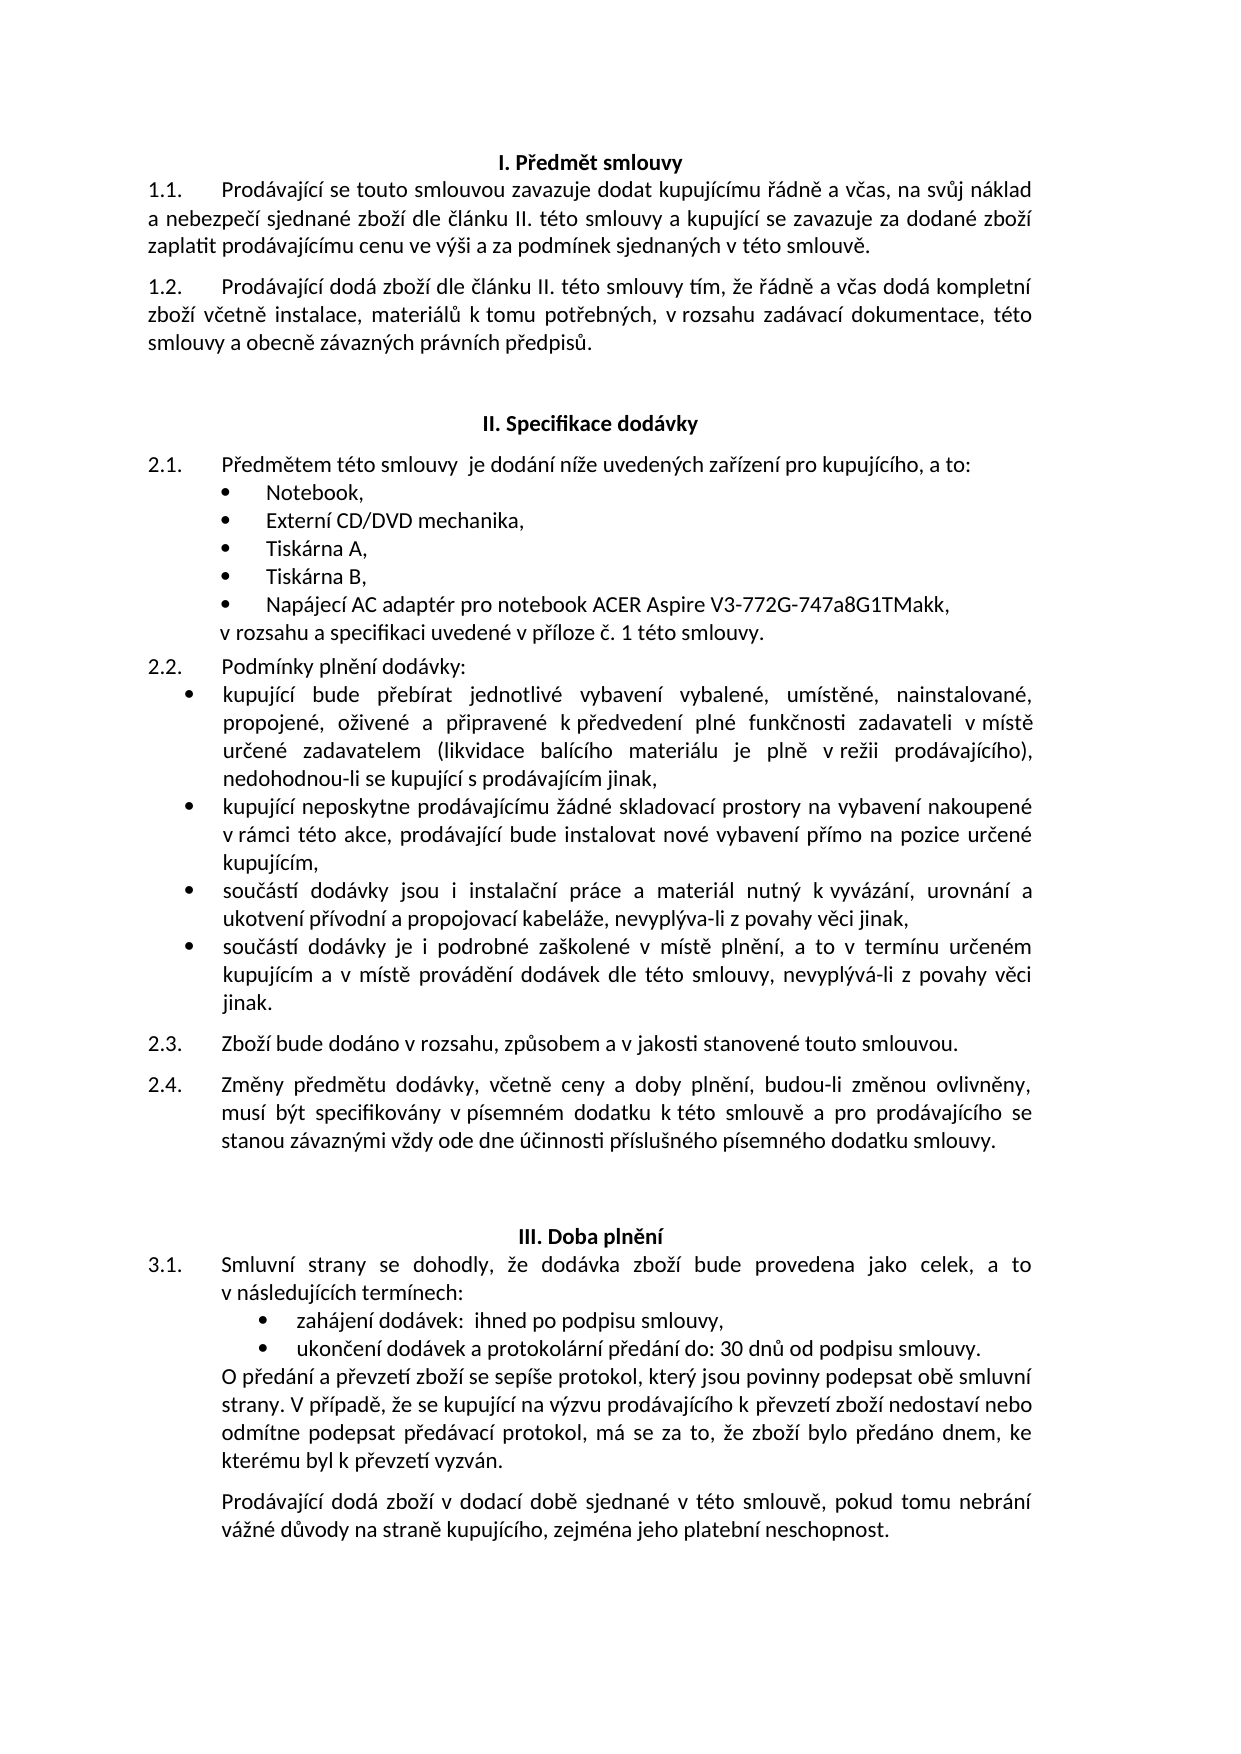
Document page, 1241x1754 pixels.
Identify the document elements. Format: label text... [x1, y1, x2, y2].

text 1.2. Prodávající dodá zboží dle článku II. této smlouvy tím, že řádně a včas dodá kompletní zboží včetně instalace, materiálů k tomu potřebných, v rozsahu zadávací dokumentace, této smlouvy a obecně závazných právních předpisů. [148, 272, 1033, 356]
list Tiskárna A, [221, 534, 1093, 562]
list součástí dodávky jsou i instalační práce a materiál nutný k vyvázání, urovnání a ukotvení přívodní a propojovací kabeláže, nevyplýva-li z povahy věci jinak, [185, 876, 1033, 932]
list 2.1. Předmětem této smlouvy je dodání níže uvedených zařízení pro kupujícího, a to: [148, 450, 1093, 478]
text O předání a převzetí zboží se sepíše protokol, který jsou povinny podepsat obě smluvní strany. V případě, že se kupující na výzvu prodávajícího k převzetí zboží nedostaví nebo odmítne podepsat předávací protokol, má se za to, že zboží bylo předáno dnem, ke kterému byl k převzetí vyzván. [221, 1362, 1033, 1474]
list kupující neposkytne prodávajícímu žádné skladovací prostory na vybavení nakoupené v rámci této akce, prodávající bude instalovat nové vybavení přímo na pozice určené kupujícím, [185, 792, 1033, 876]
text 3.1. Smluvní strany se dohodly, že dodávka zboží bude provedena jako celek, a to v následujících termínech: [148, 1250, 1033, 1306]
list ukončení dodávek a protokolární předání do: 30 dnů od podpisu smlouvy. [259, 1334, 1033, 1362]
text Prodávající dodá zboží v dodací době sjednané v této smlouvě, pokud tomu nebrání vážné důvody na straně kupujícího, zejména jeho platební neschopnost. [221, 1487, 1033, 1543]
list zahájení dodávek: ihned po podpisu smlouvy, [259, 1306, 1033, 1334]
list v rozsahu a specifikaci uvedené v příloze č. 1 této smlouvy. [148, 618, 1093, 646]
list součástí dodávky je i podrobné zaškolené v místě plnění, a to v termínu určeném kupujícím a v místě provádění dodávek dle této smlouvy, nevyplývá-li z povahy věci jinak. [185, 932, 1033, 1016]
text 2.3. Zboží bude dodáno v rozsahu, způsobem a v jakosti stanovené touto smlouvou. [148, 1029, 1033, 1057]
list Externí CD/DVD mechanika, [221, 506, 1093, 534]
text 2.2. Podmínky plnění dodávky: [148, 652, 1033, 680]
text 2.4. Změny předmětu dodávky, včetně ceny a doby plnění, budou-li změnou ovlivněny, musí být specifikovány v písemném dodatku k této smlouvě a pro prodávajícího se stanou závaznými vždy ode dne účinnosti příslušného písemného dodatku smlouvy. [148, 1070, 1033, 1154]
text II. Specifikace dodávky [148, 409, 1033, 437]
list Napájecí AC adaptér pro notebook ACER Aspire V3-772G-747a8G1TMakk, [221, 590, 1093, 618]
text III. Doba plnění [148, 1222, 1033, 1250]
list Notebook, [221, 478, 1093, 506]
text 1.1. Prodávající se touto smlouvou zavazuje dodat kupujícímu řádně a včas, na svůj náklad a nebezpečí sjednané zboží dle článku II. této smlouvy a kupující se zavazuje za dodané zboží zaplatit prodávajícímu cenu ve výši a za podmínek sjednaných v této smlouvě. [148, 176, 1033, 260]
list kupující bude přebírat jednotlivé vybavení vybalené, umístěné, nainstalované, propojené, oživené a připravené k předvedení plné funkčnosti zadavateli v místě určené zadavatelem (likvidace balícího materiálu je plně v režii prodávajícího), nedohodnou-li se kupující s prodávajícím jinak, [185, 680, 1033, 792]
list Tiskárna B, [221, 562, 1093, 590]
text I. Předmět smlouvy [148, 148, 1033, 176]
